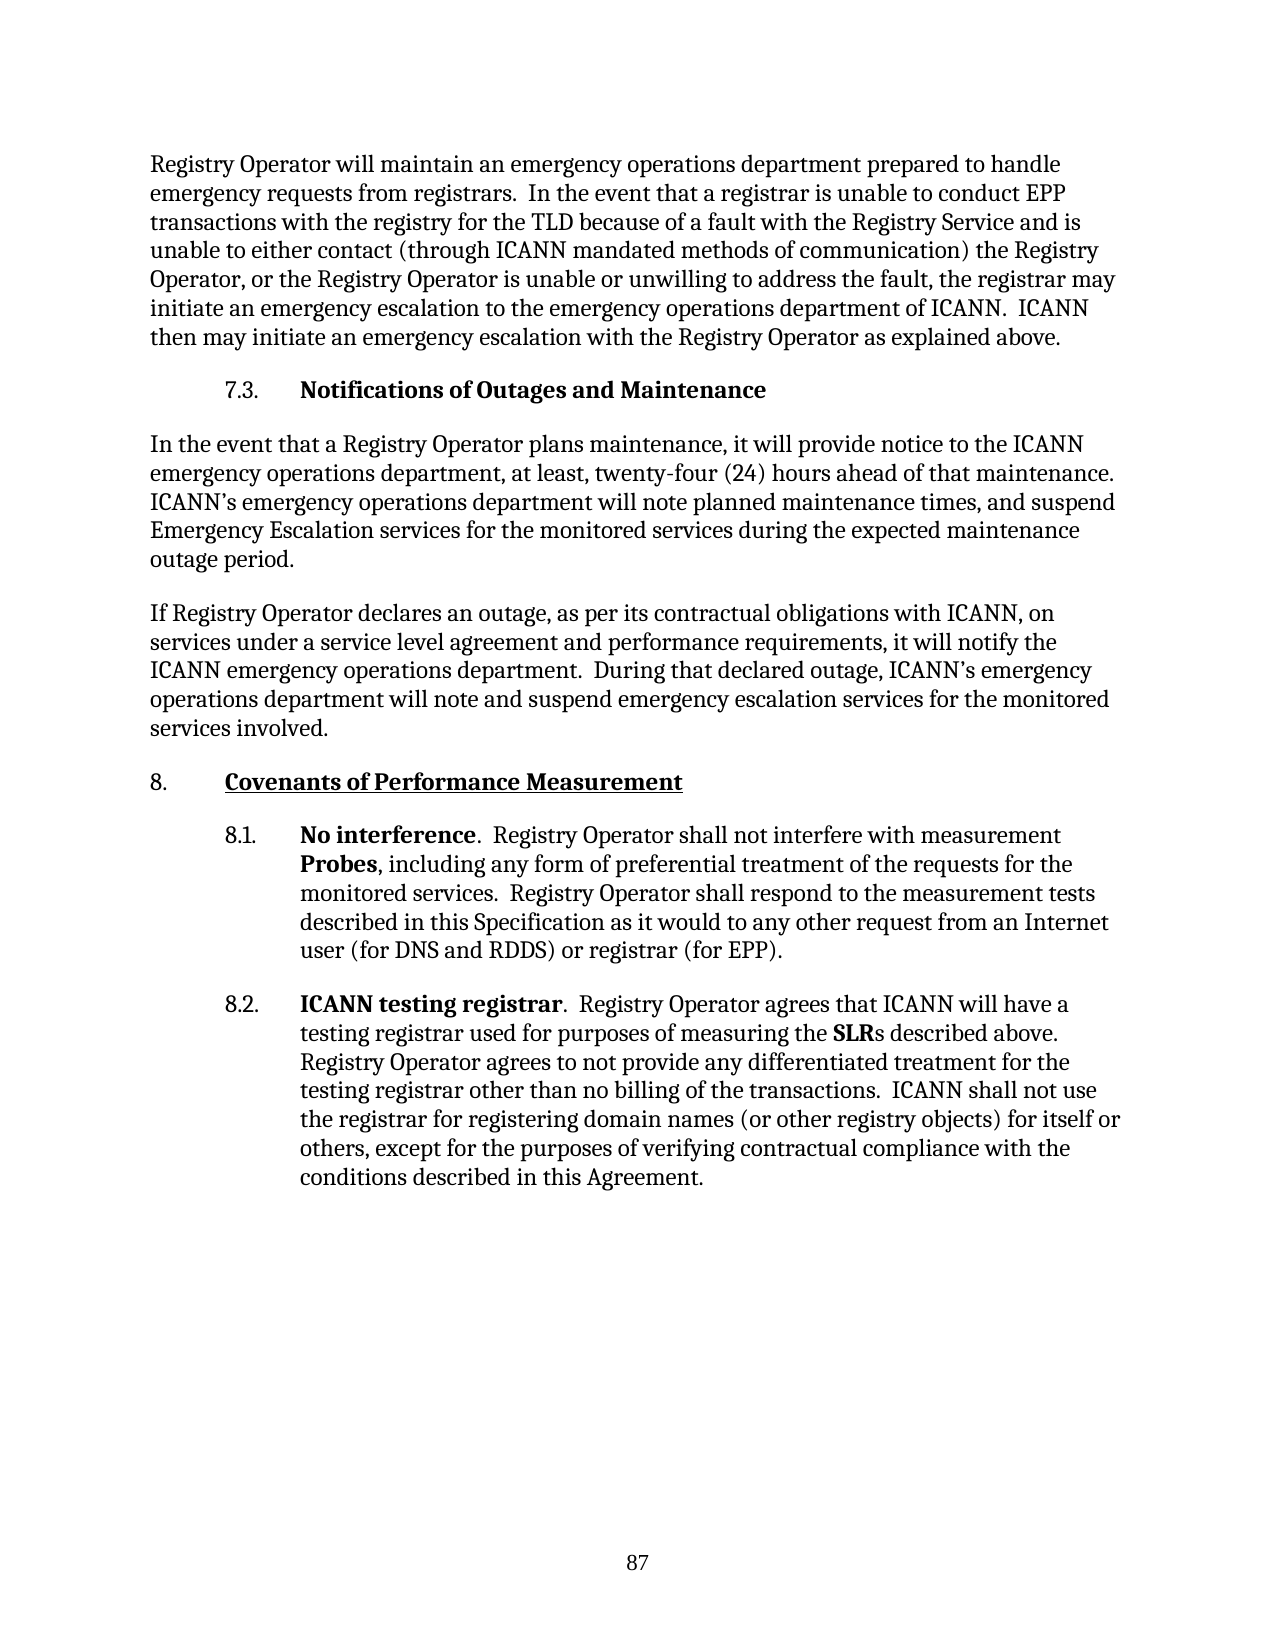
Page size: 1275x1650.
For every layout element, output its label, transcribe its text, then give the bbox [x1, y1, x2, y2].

text No interference. Registry Operator shall not interfere with measurement Probes, including any form of preferential treatment of the requests for the monitored services. Registry Operator shall respond to the measurement tests described in this Specification as it would to any other request from an Internet user (for DNS and RDDS) or registrar (for EPP). [225, 821, 1125, 965]
text In the event that a Registry Operator plans maintenance, it will provide notice to the ICANN emergency operations department, at least, twenty-four (24) hours ahead of that maintenance. ICANN’s emergency operations department will note planned maintenance times, and suspend Emergency Escalation services for the monitored services during the expected maintenance outage period. [150, 430, 1125, 574]
text Registry Operator will maintain an emergency operations department prepared to handle emergency requests from registrars. In the event that a registrar is unable to conduct EPP transactions with the registry for the TLD because of a fault with the Registry Service and is unable to either contact (through ICANN mandated methods of communication) the Registry Operator, or the Registry Operator is unable or unwilling to address the fault, the registrar may initiate an emergency escalation to the emergency operations department of ICANN. ICANN then may initiate an emergency escalation with the Registry Operator as explained above. [150, 150, 1125, 351]
text ICANN testing registrar. Registry Operator agrees that ICANN will have a testing registrar used for purposes of measuring the SLRs described above. Registry Operator agrees to not provide any differentiated treatment for the testing registrar other than no billing of the transactions. ICANN shall not use the registrar for registering domain names (or other registry objects) for itself or others, except for the purposes of verifying contractual compliance with the conditions described in this Agreement. [225, 990, 1125, 1191]
text Covenants of Performance Measurement [150, 767, 1125, 796]
text If Registry Operator declares an outage, as per its contractual obligations with ICANN, on services under a service level agreement and performance requirements, it will notify the ICANN emergency operations department. During that declared outage, ICANN’s emergency operations department will note and suspend emergency escalation services for the monitored services involved. [150, 599, 1125, 742]
text Notifications of Outages and Maintenance [225, 376, 1125, 405]
